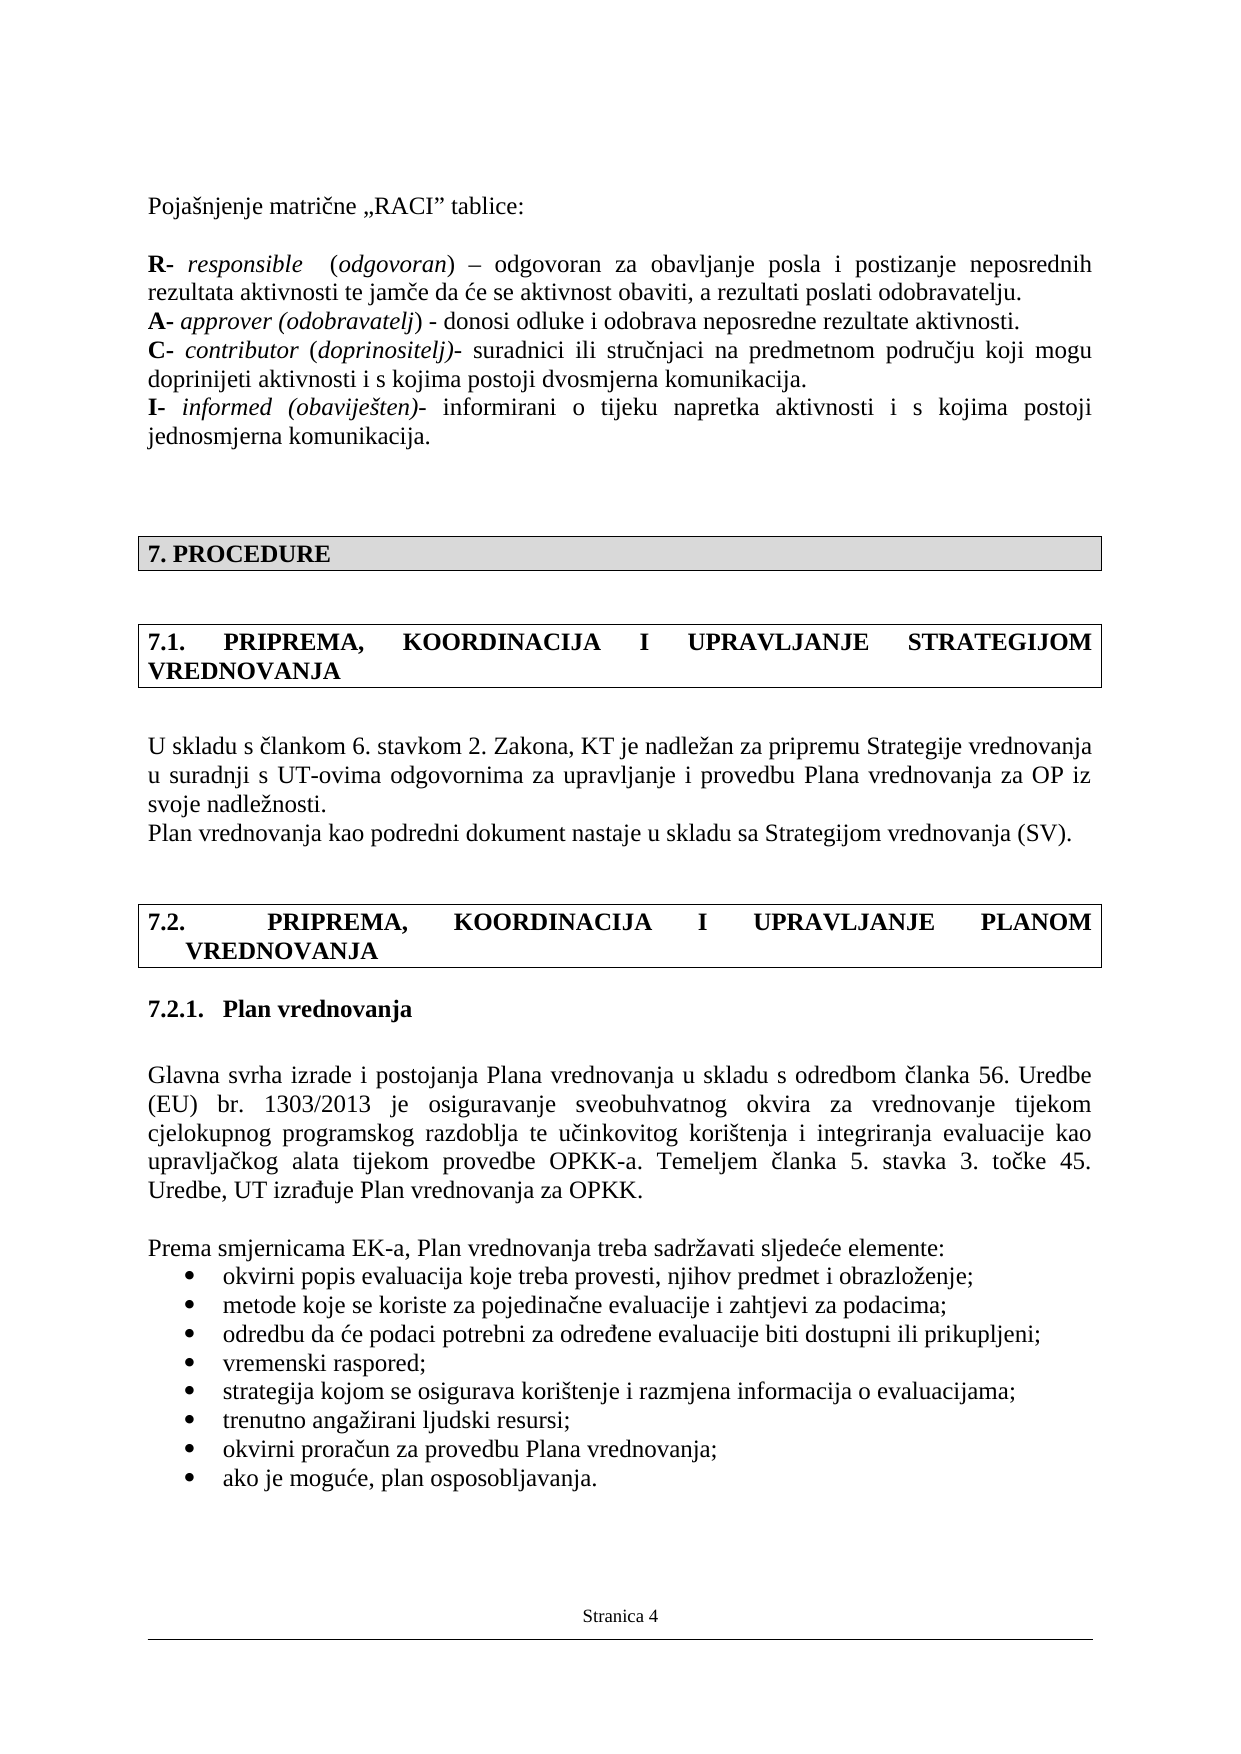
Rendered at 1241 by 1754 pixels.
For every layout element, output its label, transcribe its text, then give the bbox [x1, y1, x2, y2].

list okvirni proračun za provedbu Plana vrednovanja; [185, 1434, 1093, 1463]
list trenutno angažirani ljudski resursi; [185, 1405, 1093, 1434]
text R- responsible (odgovoran) – odgovoran za obavljanje posla i postizanje neposrednih rezultata aktivnosti te jamče da će se aktivnost obaviti, a rezultati poslati odobravatelju. [148, 249, 1093, 306]
subtitle 7. PROCEDURE [139, 537, 1101, 570]
list metode koje se koriste za pojedinačne evaluacije i zahtjevi za podacima; [185, 1290, 1093, 1319]
list Plan vrednovanja kao podredni dokument nastaje u skladu sa Strategijom vrednovanja (SV). [148, 818, 1093, 846]
list strategija kojom se osigurava korištenje i razmjena informacija o evaluacijama; [185, 1376, 1093, 1405]
list okvirni popis evaluacija koje treba provesti, njihov predmet i obrazloženje; [185, 1261, 1093, 1290]
list Plan vrednovanja [148, 994, 1093, 1023]
subtitle Priprema, koordinacija i upravljanje PLANOM VREDNOVANJA [139, 905, 1101, 967]
list vremenski raspored; [185, 1348, 1093, 1376]
list ako je moguće, plan osposobljavanja. [185, 1463, 1093, 1491]
text C- contributor (doprinositelj)- suradnici ili stručnjaci na predmetnom području koji mogu doprinijeti aktivnosti i s kojima postoji dvosmjerna komunikacija. [148, 335, 1093, 392]
text A- approver (odobravatelj) - donosi odluke i odobrava neposredne rezultate aktivnosti. [148, 306, 1093, 335]
text Glavna svrha izrade i postojanja Plana vrednovanja u skladu s odredbom članka 56. Uredbe (EU) br. 1303/2013 je osiguravanje sveobuhvatnog okvira za vrednovanje tijekom cjelokupnog programskog razdoblja te učinkovitog korištenja i integriranja evaluacije kao upravljačkog alata tijekom provedbe OPKK-a. Temeljem članka 5. stavka 3. točke 45. Uredbe, UT izrađuje Plan vrednovanja za OPKK. [148, 1060, 1093, 1204]
text Prema smjernicama EK-a, Plan vrednovanja treba sadržavati sljedeće elemente: [148, 1233, 1093, 1261]
text Pojašnjenje matrične „RACI” tablice: [148, 191, 1093, 220]
text I- informed (obaviješten)- informirani o tijeku napretka aktivnosti i s kojima postoji jednosmjerna komunikacija. [148, 392, 1093, 450]
list odredbu da će podaci potrebni za određene evaluacije biti dostupni ili prikupljeni; [185, 1319, 1093, 1348]
list U skladu s člankom 6. stavkom 2. Zakona, KT je nadležan za pripremu Strategije vrednovanja u suradnji s UT-ovima odgovornima za upravljanje i provedbu Plana vrednovanja za OP iz svoje nadležnosti. [148, 731, 1093, 818]
text 7.1. PRIPREMA, KOORDINACIJA I UPRAVLJANJE STRATEGIJOM VREDNOVANJA [139, 625, 1101, 687]
